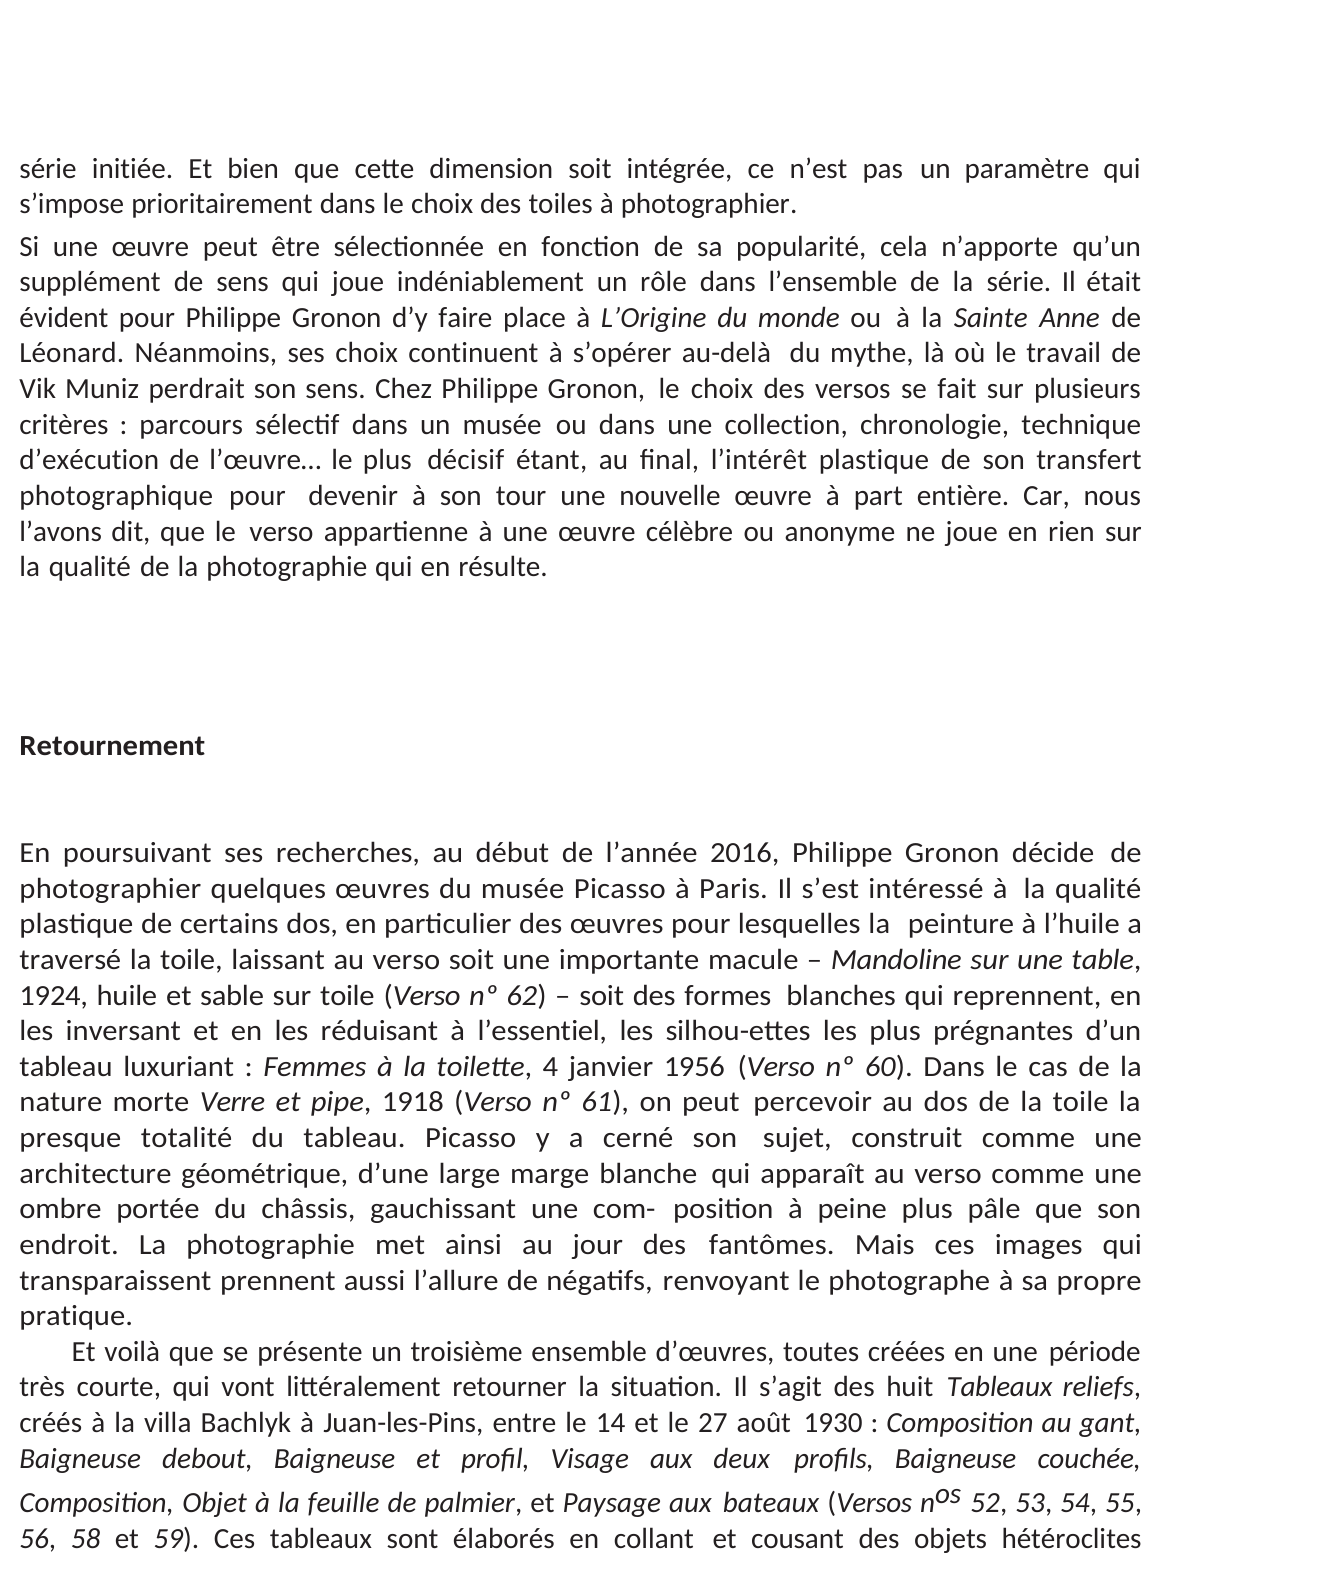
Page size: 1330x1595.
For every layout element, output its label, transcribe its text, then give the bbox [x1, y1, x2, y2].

text Si une œuvre peut être sélectionnée en fonction de sa popularité, cela n’apporte qu’un supplément de sens qui joue indéniablement un rôle dans l’ensemble de la série. Il était évident pour Philippe Gronon d’y faire place à L’Origine du monde ou à la Sainte Anne de Léonard. Néanmoins, ses choix continuent à s’opérer au-delà du mythe, là où le travail de Vik Muniz perdrait son sens. Chez Philippe Gronon, le choix des versos se fait sur plusieurs critères : parcours sélectif dans un musée ou dans une collection, chronologie, technique d’exécution de l’œuvre… le plus décisif étant, au final, l’intérêt plastique de son transfert photographique pour devenir à son tour une nouvelle œuvre à part entière. Car, nous l’avons dit, que le verso appartienne à une œuvre célèbre ou anonyme ne joue en rien sur la qualité de la photographie qui en résulte. [19, 228, 1142, 584]
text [19, 150, 1142, 221]
text En poursuivant ses recherches, au début de l’année 2016, Philippe Gronon décide de photographier quelques œuvres du musée Picasso à Paris. Il s’est intéressé à la qualité plastique de certains dos, en particulier des œuvres pour lesquelles la peinture à l’huile a traversé la toile, laissant au verso soit une importante macule – Mandoline sur une table, 1924, huile et sable sur toile (Verso nº 62) – soit des formes blanches qui reprennent, en les inversant et en les réduisant à l’essentiel, les silhou-ettes les plus prégnantes d’un tableau luxuriant : Femmes à la toilette, 4 janvier 1956 (Verso nº 60). Dans le cas de la nature morte Verre et pipe, 1918 (Verso nº 61), on peut percevoir au dos de la toile la presque totalité du tableau. Picasso y a cerné son sujet, construit comme une architecture géométrique, d’une large marge blanche qui apparaît au verso comme une ombre portée du châssis, gauchissant une com- position à peine plus pâle que son endroit. La photographie met ainsi au jour des fantômes. Mais ces images qui transparaissent prennent aussi l’allure de négatifs, renvoyant le photographe à sa propre pratique. [19, 834, 1142, 1333]
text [19, 1333, 1142, 1555]
text Retournement [19, 727, 1142, 763]
